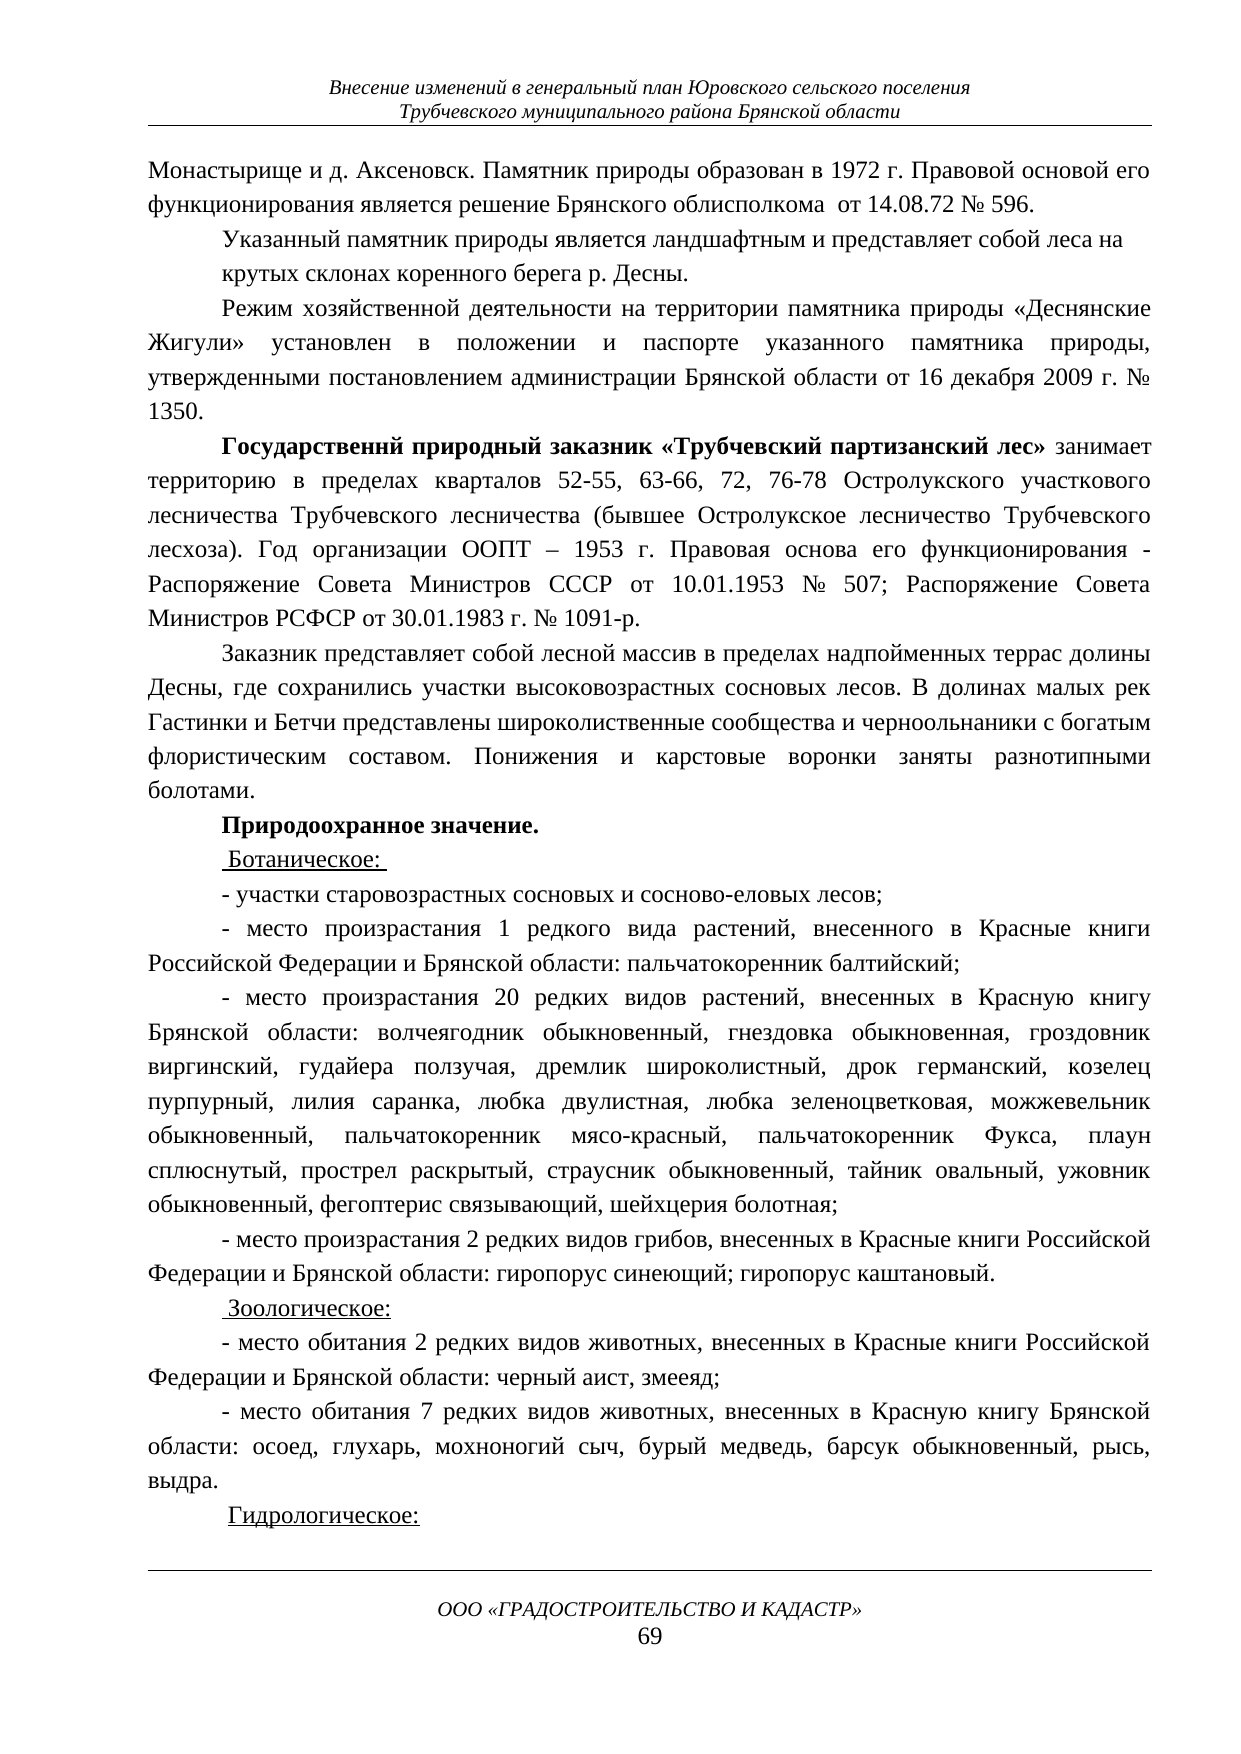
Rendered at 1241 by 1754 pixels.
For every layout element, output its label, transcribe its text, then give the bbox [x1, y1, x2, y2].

text Ботаническое: [148, 844, 1152, 873]
text - место обитания 2 редких видов животных, внесенных в Красные книги Российской Федерации и Брянской области: черный аист, змееяд; [148, 1327, 1152, 1391]
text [148, 155, 1152, 218]
text Режим хозяйственной деятельности на территории памятника природы «Деснянские Жигули» установлен в положении и паспорте указанного памятника природы, утвержденными постановлением администрации Брянской области от 16 декабря . № 1350. [148, 293, 1152, 425]
text Заказник представляет собой лесной массив в пределах надпойменных террас долины Десны, где сохранились участки высоковозрастных сосновых лесов. В долинах малых рек Гастинки и Бетчи представлены широколиственные сообщества и черноольнаники с богатым флористическим составом. Понижения и карстовые воронки заняты разнотипными болотами. [148, 638, 1152, 804]
text - место произрастания 2 редких видов грибов, внесенных в Красные книги Российской Федерации и Брянской области: гиропорус синеющий; гиропорус каштановый. [148, 1224, 1152, 1287]
text Гидрологическое: [148, 1500, 1152, 1528]
text - место произрастания 20 редких видов растений, внесенных в Красную книгу Брянской области: волчеягодник обыкновенный, гнездовка обыкновенная, гроздовник виргинский, гудайера ползучая, дремлик широколистный, дрок германский, козелец пурпурный, лилия саранка, любка двулистная, любка зеленоцветковая, можжевельник обыкновенный, пальчатокоренник мясо-красный, пальчатокоренник Фукса, плаун сплюснутый, прострел раскрытый, страусник обыкновенный, тайник овальный, ужовник обыкновенный, фегоптерис связывающий, шейхцерия болотная; [148, 982, 1152, 1218]
text Государственнй природный заказник «Трубчевский партизанский лес» занимает территорию в пределах кварталов 52-55, 63-66, 72, 76-78 Остролукского участкового лесничества Трубчевского лесничества (бывшее Остролукское лесничество Трубчевского лесхоза). Год организации ООПТ – . Правовая основа его функционирования - Распоряжение Совета Министров СССР от 10.01.1953 № 507; Распоряжение Совета Министров РСФСР от 30.01.1983 г. № 1091-р. [148, 431, 1152, 632]
text Зоологическое: [148, 1293, 1152, 1322]
text - участки старовозрастных сосновых и сосново-еловых лесов; [148, 879, 1152, 908]
text Указанный памятник природы является ландшафтным и представляет собой леса на [148, 224, 1152, 253]
text - место обитания 7 редких видов животных, внесенных в Красную книгу Брянской области: осоед, глухарь, мохноногий сыч, бурый медведь, барсук обыкновенный, рысь, выдра. [148, 1396, 1152, 1494]
text Природоохранное значение. [148, 810, 1152, 839]
text - место произрастания 1 редкого вида растений, внесенного в Красные книги Российской Федерации и Брянской области: пальчатокоренник балтийский; [148, 913, 1152, 977]
text крутых склонах коренного берега р. Десны. [148, 258, 1152, 287]
